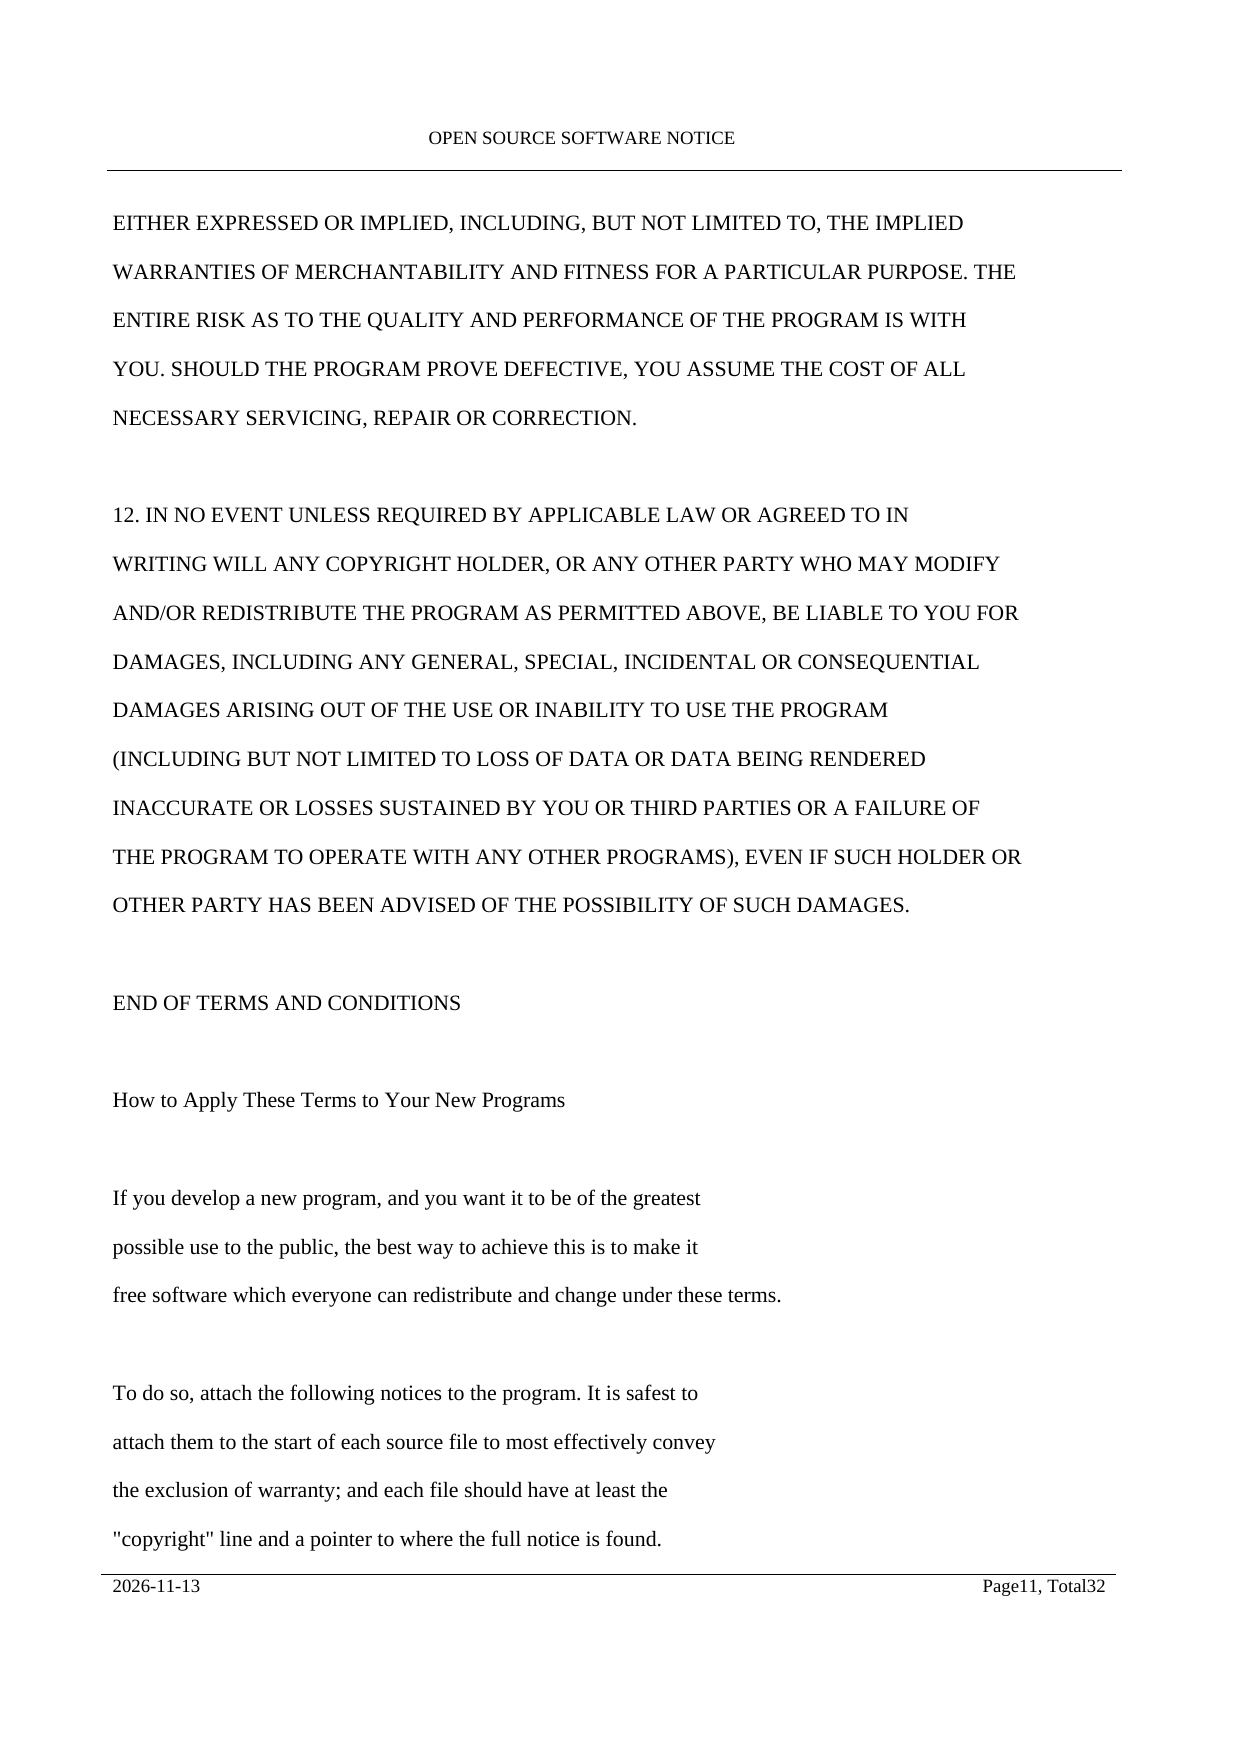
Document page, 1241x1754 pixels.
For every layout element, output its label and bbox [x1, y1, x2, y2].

text [112, 206, 1128, 1555]
